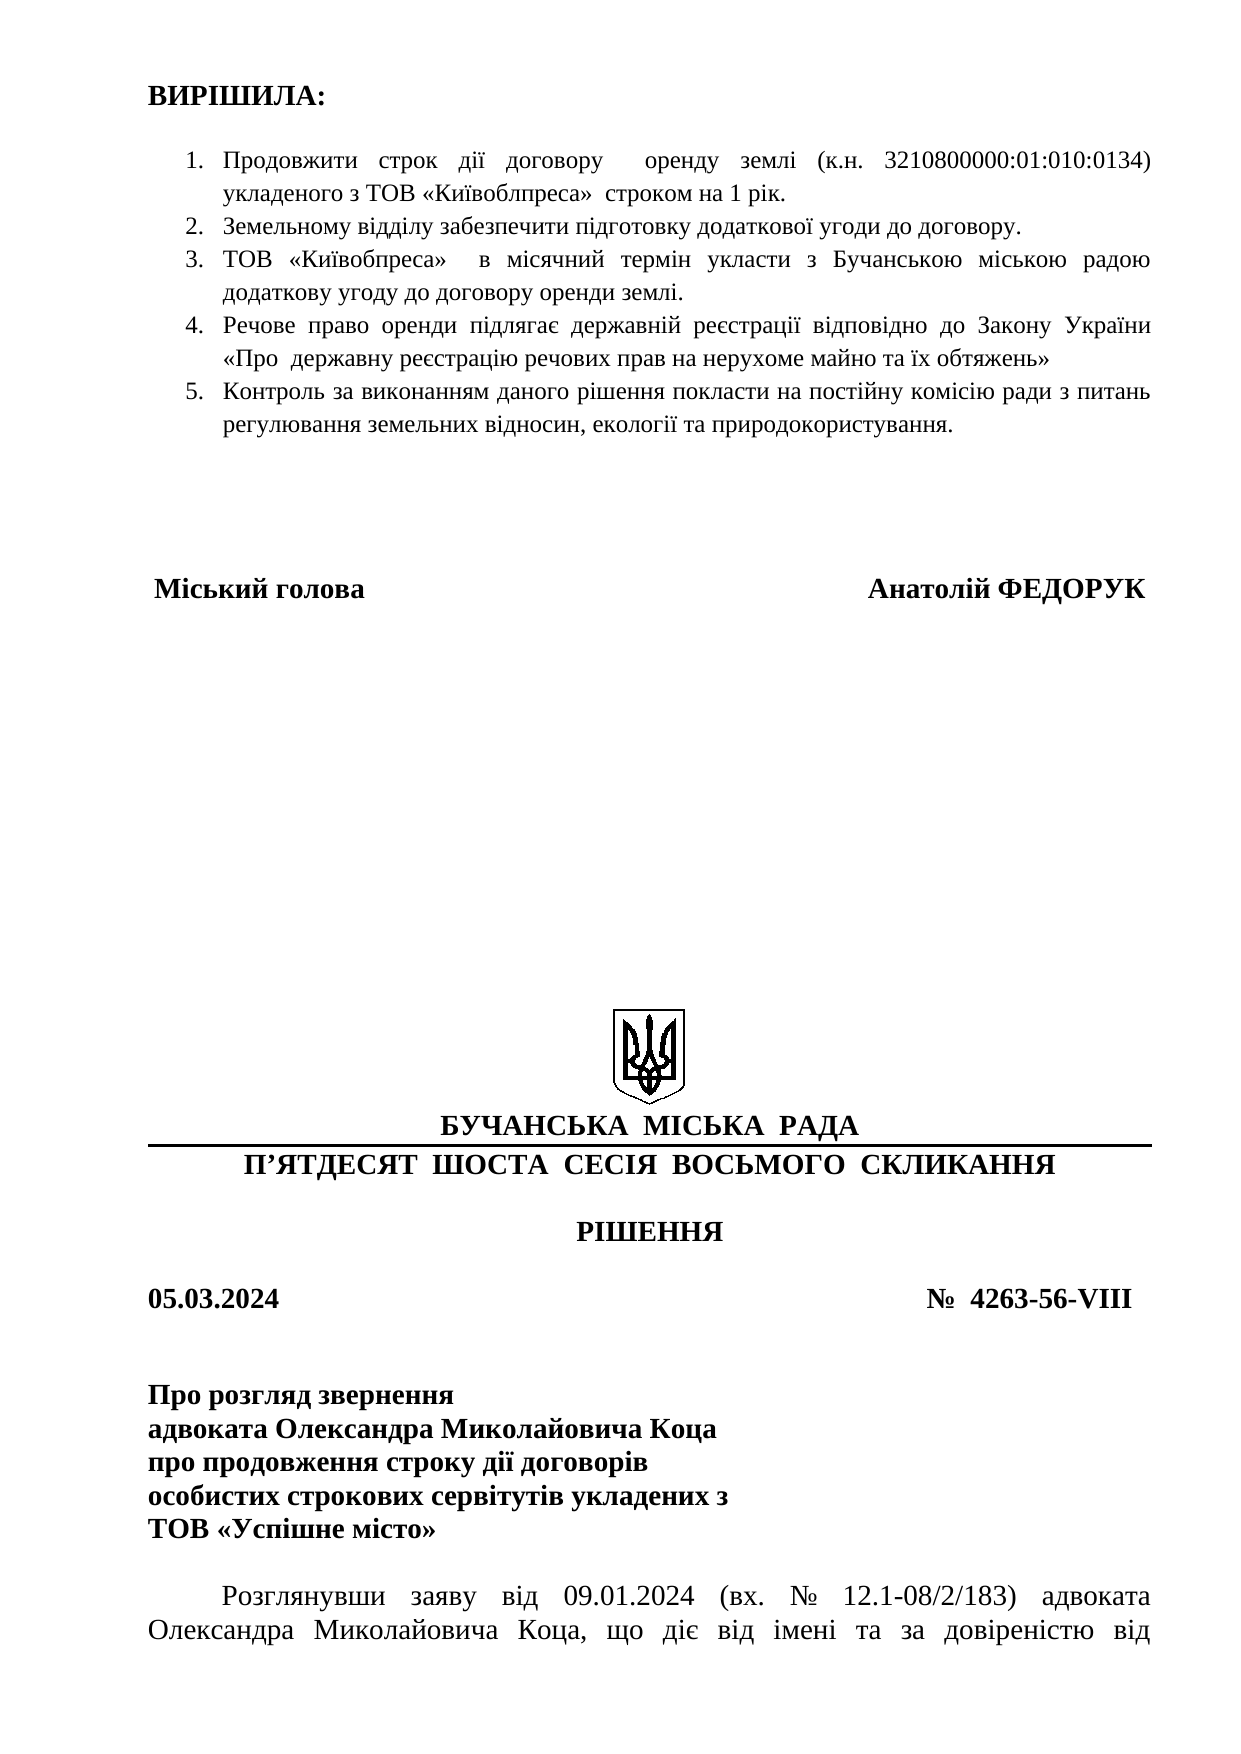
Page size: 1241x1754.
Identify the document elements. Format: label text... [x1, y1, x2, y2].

text адвоката Олександра Миколайовича Коца [148, 1411, 1152, 1444]
list Продовжити строк дії договору оренду землі (к.н. 3210800000:01:010:0134) укладеного з ТОВ «Київоблпреса» строком на 1 рік. [185, 145, 1152, 207]
list Контроль за виконанням даного рішення покласти на постійну комісію ради з питань регулювання земельних відносин, екології та природокористування. [185, 376, 1152, 438]
text РІШЕННЯ [148, 1214, 1152, 1248]
text П’ЯТДЕСЯТ ШОСТА СЕСІЯ ВОСЬМОГО СКЛИКАННЯ [148, 1147, 1152, 1181]
text ТОВ «Успішне місто» [148, 1511, 1152, 1545]
list ТОВ «Київобпреса» в місячний термін укласти з Бучанською міською радою додаткову угоду до договору оренди землі. [185, 244, 1152, 306]
text 05.03.2024 № 4263-56-VIІІ [148, 1281, 1152, 1315]
text про продовження строку дії договорів [148, 1444, 1152, 1478]
text БУЧАНСЬКА МІСЬКА РАДА [148, 1108, 1152, 1144]
text особистих строкових сервітутів укладених з [148, 1478, 1152, 1511]
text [148, 1578, 1152, 1646]
text Міський голова Анатолій ФЕДОРУК [148, 571, 1152, 604]
list Земельному відділу забезпечити підготовку додаткової угоди до договору. [185, 211, 1152, 240]
list Речове право оренди підлягає державній реєстрації відповідно до Закону України «Про державну реєстрацію речових прав на нерухоме майно та їх обтяжень» [185, 310, 1152, 372]
text ВИРІШИЛА: [148, 78, 1152, 111]
text Про розгляд звернення [148, 1377, 1152, 1411]
